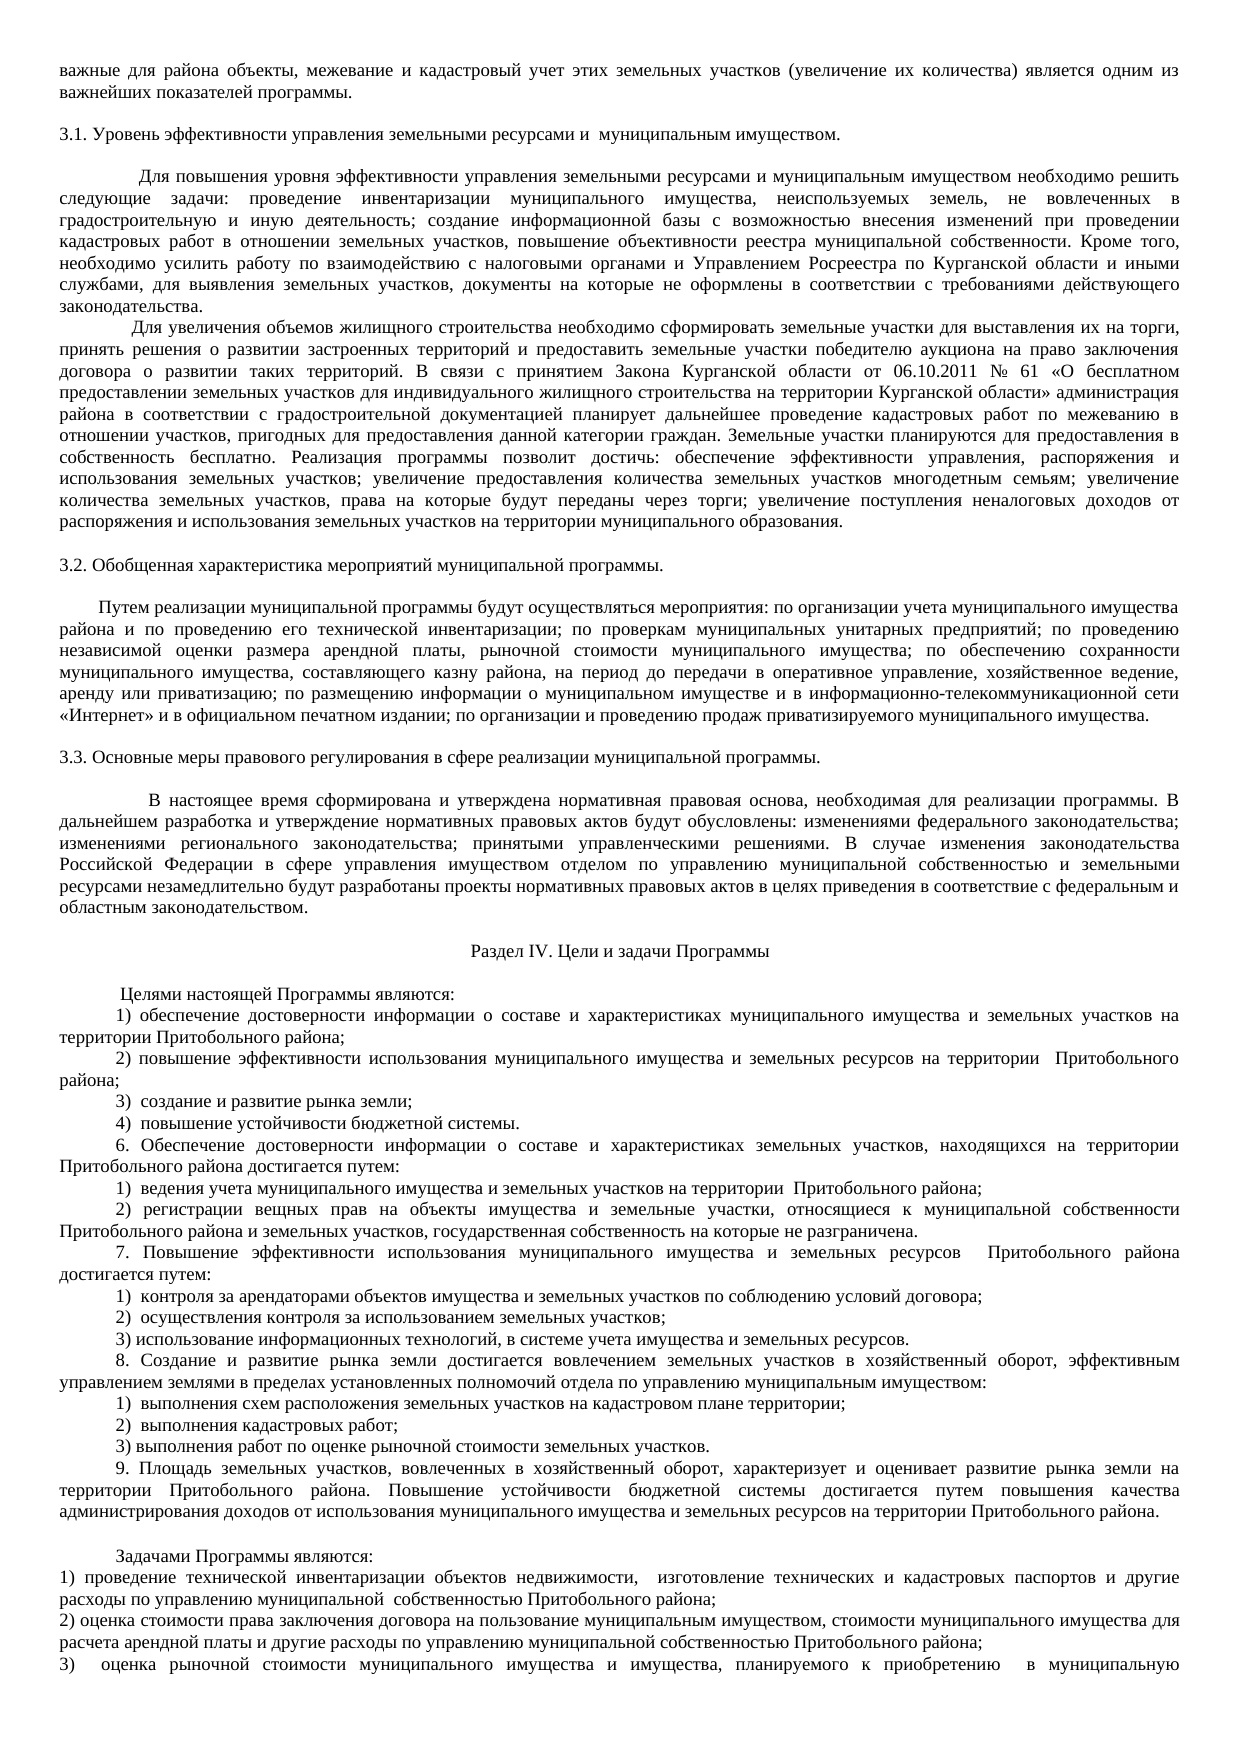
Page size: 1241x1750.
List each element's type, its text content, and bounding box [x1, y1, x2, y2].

text Для повышения уровня эффективности управления земельными ресурсами и муниципальным имуществом необходимо решить следующие задачи: проведение инвентаризации муниципального имущества, неиспользуемых земель, не вовлеченных в градостроительную и иную деятельность; создание информационной базы с возможностью внесения изменений при проведении кадастровых работ в отношении земельных участков, повышение объективности реестра муниципальной собственности. Кроме того, необходимо усилить работу по взаимодействию с налоговыми органами и Управлением Росреестра по Курганской области и иными службами, для выявления земельных участков, документы на которые не оформлены в соответствии с требованиями действующего законодательства. [59, 165, 1181, 316]
text Задачами Программы являются: [59, 1544, 1181, 1566]
text 3) использование информационных технологий, в системе учета имущества и земельных ресурсов. [59, 1328, 1181, 1349]
text 1) ведения учета муниципального имущества и земельных участков на территории Притобольного района; [59, 1177, 1181, 1198]
text 8. Создание и развитие рынка земли достигается вовлечением земельных участков в хозяйственный оборот, эффективным управлением землями в пределах установленных полномочий отдела по управлению муниципальным имуществом: [59, 1349, 1181, 1392]
text Путем реализации муниципальной программы будут осуществляться мероприятия: по организации учета муниципального имущества района и по проведению его технической инвентаризации; по проверкам муниципальных унитарных предприятий; по проведению независимой оценки размера арендной платы, рыночной стоимости муниципального имущества; по обеспечению сохранности муниципального имущества, составляющего казну района, на период до передачи в оперативное управление, хозяйственное ведение, аренду или приватизацию; по размещению информации о муниципальном имуществе и в информационно-телекоммуникационной сети «Интернет» и в официальном печатном издании; по организации и проведению продаж приватизируемого муниципального имущества. [59, 596, 1181, 725]
text Для увеличения объемов жилищного строительства необходимо сформировать земельные участки для выставления их на торги, принять решения о развитии застроенных территорий и предоставить земельные участки победителю аукциона на право заключения договора о развитии таких территорий. В связи с принятием Закона Курганской области от 06.10.2011 № 61 «О бесплатном предоставлении земельных участков для индивидуального жилищного строительства на территории Курганской области» администрация района в соответствии с градостроительной документацией планирует дальнейшее проведение кадастровых работ по межеванию в отношении участков, пригодных для предоставления данной категории граждан. Земельные участки планируются для предоставления в собственность бесплатно. Реализация программы позволит достичь: обеспечение эффективности управления, распоряжения и использования земельных участков; увеличение предоставления количества земельных участков многодетным семьям; увеличение количества земельных участков, права на которые будут переданы через торги; увеличение поступления неналоговых доходов от распоряжения и использования земельных участков на территории муниципального образования. [59, 316, 1181, 532]
text 1) проведение технической инвентаризации объектов недвижимости, изготовление технических и кадастровых паспортов и другие расходы по управлению муниципальной собственностью Притобольного района; [59, 1566, 1181, 1609]
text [59, 59, 1181, 102]
text 2) регистрации вещных прав на объекты имущества и земельные участки, относящиеся к муниципальной собственности Притобольного района и земельных участков, государственная собственность на которые не разграничена. [59, 1198, 1181, 1241]
text 2) повышение эффективности использования муниципального имущества и земельных ресурсов на территории Притобольного района; [59, 1047, 1181, 1090]
text 1) выполнения схем расположения земельных участков на кадастровом плане территории; [59, 1392, 1181, 1414]
text 3) выполнения работ по оценке рыночной стоимости земельных участков. [59, 1435, 1181, 1457]
text 1) контроля за арендаторами объектов имущества и земельных участков по соблюдению условий договора; [59, 1284, 1181, 1306]
text В настоящее время сформирована и утверждена нормативная правовая основа, необходимая для реализации программы. В дальнейшем разработка и утверждение нормативных правовых актов будут обусловлены: изменениями федерального законодательства; изменениями регионального законодательства; принятыми управленческими решениями. В случае изменения законодательства Российской Федерации в сфере управления имуществом отделом по управлению муниципальной собственностью и земельными ресурсами незамедлительно будут разработаны проекты нормативных правовых актов в целях приведения в соответствие с федеральным и областным законодательством. [59, 788, 1181, 918]
text 6. Обеспечение достоверности информации о составе и характеристиках земельных участков, находящихся на территории Притобольного района достигается путем: [59, 1133, 1181, 1177]
text 3) создание и развитие рынка земли; [59, 1090, 1181, 1112]
text 4) повышение устойчивости бюджетной системы. [59, 1112, 1181, 1133]
text 2) осуществления контроля за использованием земельных участков; [59, 1306, 1181, 1328]
text 2) выполнения кадастровых работ; [59, 1414, 1181, 1435]
text Целями настоящей Программы являются: [59, 983, 1181, 1004]
text 1) обеспечение достоверности информации о составе и характеристиках муниципального имущества и земельных участков на территории Притобольного района; [59, 1004, 1181, 1047]
text 3.1. Уровень эффективности управления земельными ресурсами и муниципальным имуществом. [59, 123, 1181, 144]
text 3.3. Основные меры правового регулирования в сфере реализации муниципальной программы. [59, 746, 1181, 768]
text 3.2. Обобщенная характеристика мероприятий муниципальной программы. [59, 553, 1181, 575]
text Раздел IV. Цели и задачи Программы [59, 939, 1181, 961]
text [59, 1652, 1181, 1674]
text 9. Площадь земельных участков, вовлеченных в хозяйственный оборот, характеризует и оценивает развитие рынка земли на территории Притобольного района. Повышение устойчивости бюджетной системы достигается путем повышения качества администрирования доходов от использования муниципального имущества и земельных ресурсов на территории Притобольного района. [59, 1457, 1181, 1522]
text 2) оценка стоимости права заключения договора на пользование муниципальным имуществом, стоимости муниципального имущества для расчета арендной платы и другие расходы по управлению муниципальной собственностью Притобольного района; [59, 1609, 1181, 1652]
text 7. Повышение эффективности использования муниципального имущества и земельных ресурсов Притобольного района достигается путем: [59, 1241, 1181, 1284]
